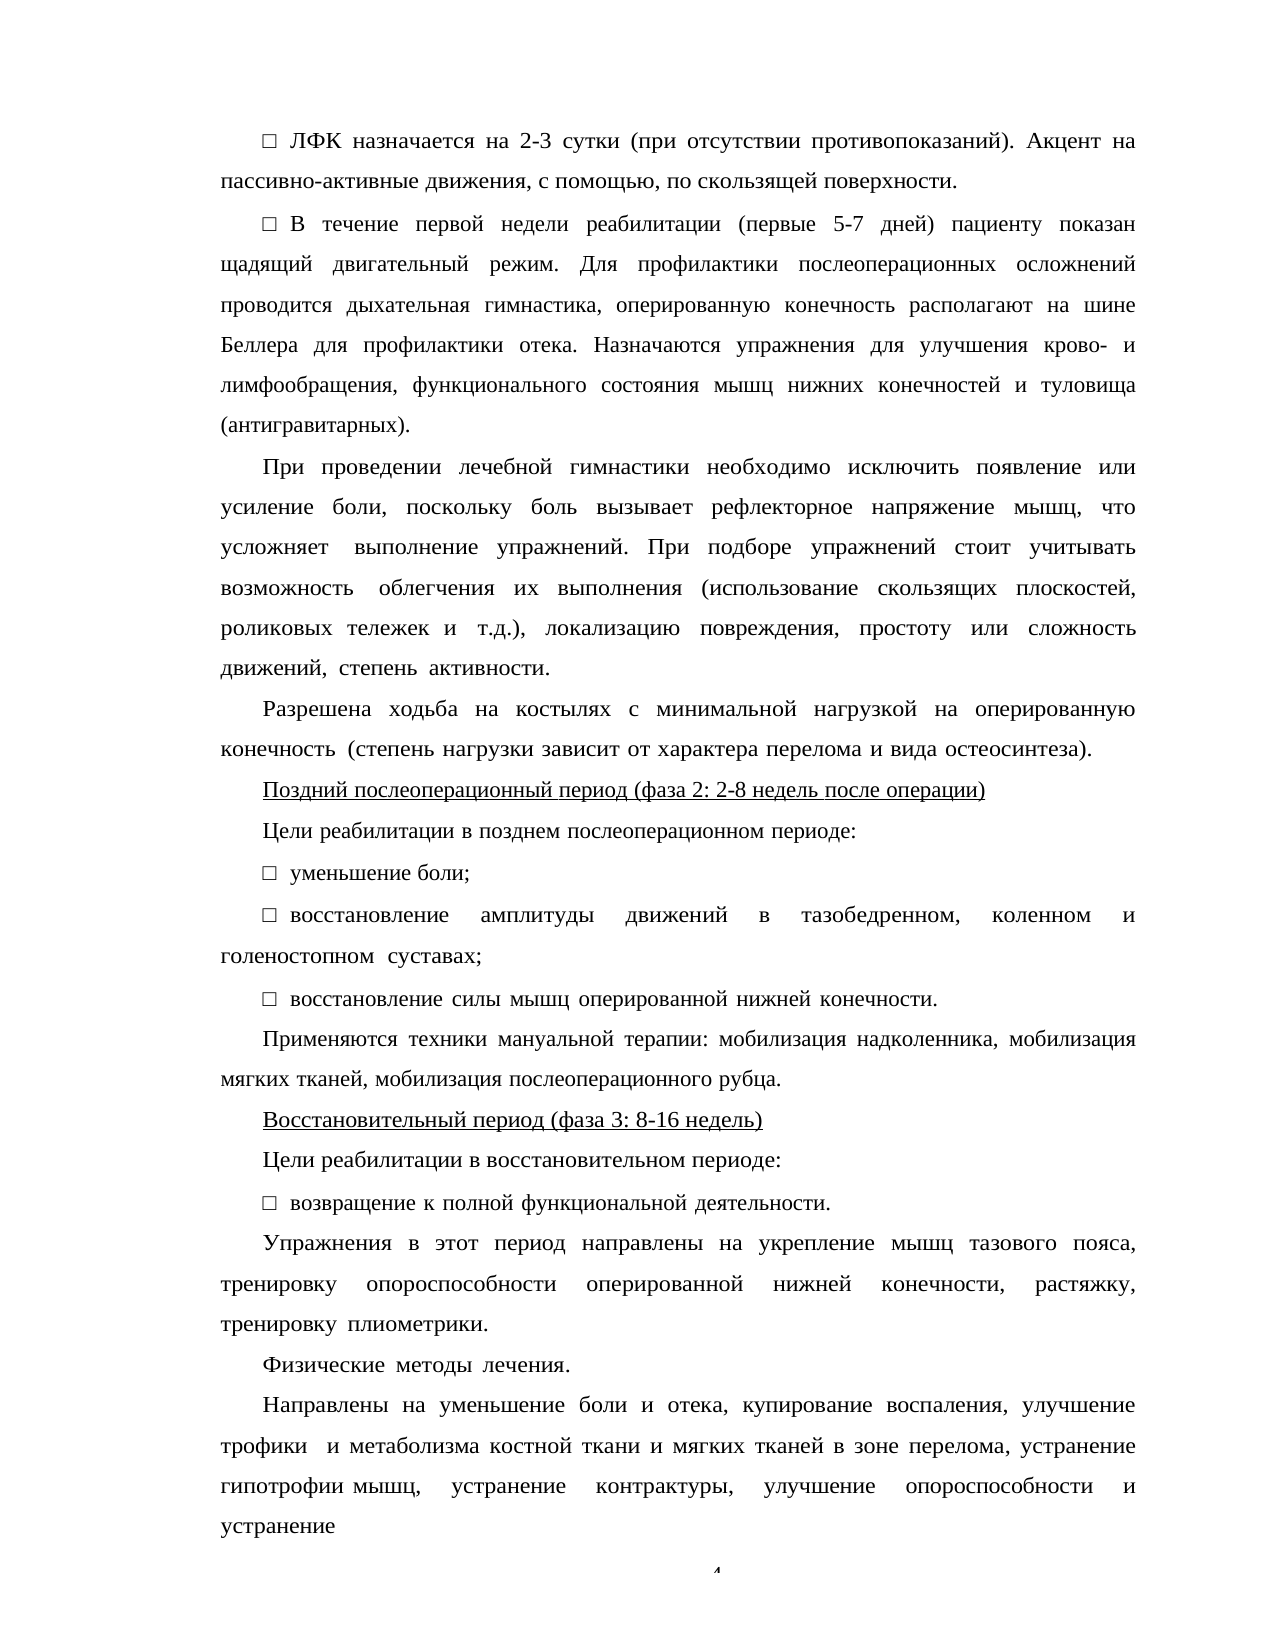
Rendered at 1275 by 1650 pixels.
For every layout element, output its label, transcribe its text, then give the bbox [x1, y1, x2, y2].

list ЛФК назначается на 2-3 сутки (при отсутствии противопоказаний). Акцент на пассивно-активные движения, с помощью, по скользящей поверхности. [220, 127, 1136, 194]
text Поздний послеоперационный период (фаза 2: 2-8 недель после операции) Цели реабилитации в позднем послеоперационном периоде: [262, 800, 986, 843]
text При проведении лечебной гимнастики необходимо исключить появление или усиление боли, поскольку боль вызывает рефлекторное напряжение мышц, что усложняет выполнение упражнений. При подборе упражнений стоит учитывать возможность облегчения их выполнения (использование скользящих плоскостей, роликовых тележек и т.д.), локализацию повреждения, простоту или сложность движений, степень активности. [220, 453, 1136, 681]
text Поздний послеоперационный период (фаза 2: 2-8 недель после операции) Цели реабилитации в позднем послеоперационном периоде: [262, 776, 986, 799]
list возвращение к полной функциональной деятельности. [262, 1189, 1148, 1215]
text Направлены на уменьшение боли и отека, купирование воспаления, улучшение трофики и метаболизма костной ткани и мягких тканей в зоне перелома, устранение гипотрофии мышц, устранение контрактуры, улучшение опороспособности и устранение [220, 1391, 1136, 1539]
text Восстановительный период (фаза 3: 8-16 недель) Цели реабилитации в восстановительном периоде: [262, 1106, 794, 1173]
list восстановление амплитуды движений в тазобедренном, коленном и голеностопном суставах; [220, 901, 1136, 968]
text Физические методы лечения. [262, 1351, 1148, 1377]
text Упражнения в этот период направлены на укрепление мышц тазового пояса, тренировку опороспособности оперированной нижней конечности, растяжку, тренировку плиометрики. [220, 1229, 1136, 1336]
list восстановление силы мышц оперированной нижней конечности. [262, 984, 1148, 1011]
list уменьшение боли; [262, 859, 1148, 886]
list В течение первой недели реабилитации (первые 5-7 дней) пациенту показан щадящий двигательный режим. Для профилактики послеоперационных осложнений проводится дыхательная гимнастика, оперированную конечность располагают на шине Беллера для профилактики отека. Назначаются упражнения для улучшения крово- и лимфообращения, функционального состояния мышц нижних конечностей и туловища (антигравитарных). [220, 210, 1136, 438]
text Применяются техники мануальной терапии: мобилизация надколенника, мобилизация мягких тканей, мобилизация послеоперационного рубца. [220, 1025, 1136, 1091]
text Разрешена ходьба на костылях с минимальной нагрузкой на оперированную конечность (степень нагрузки зависит от характера перелома и вида остеосинтеза). [220, 695, 1136, 762]
